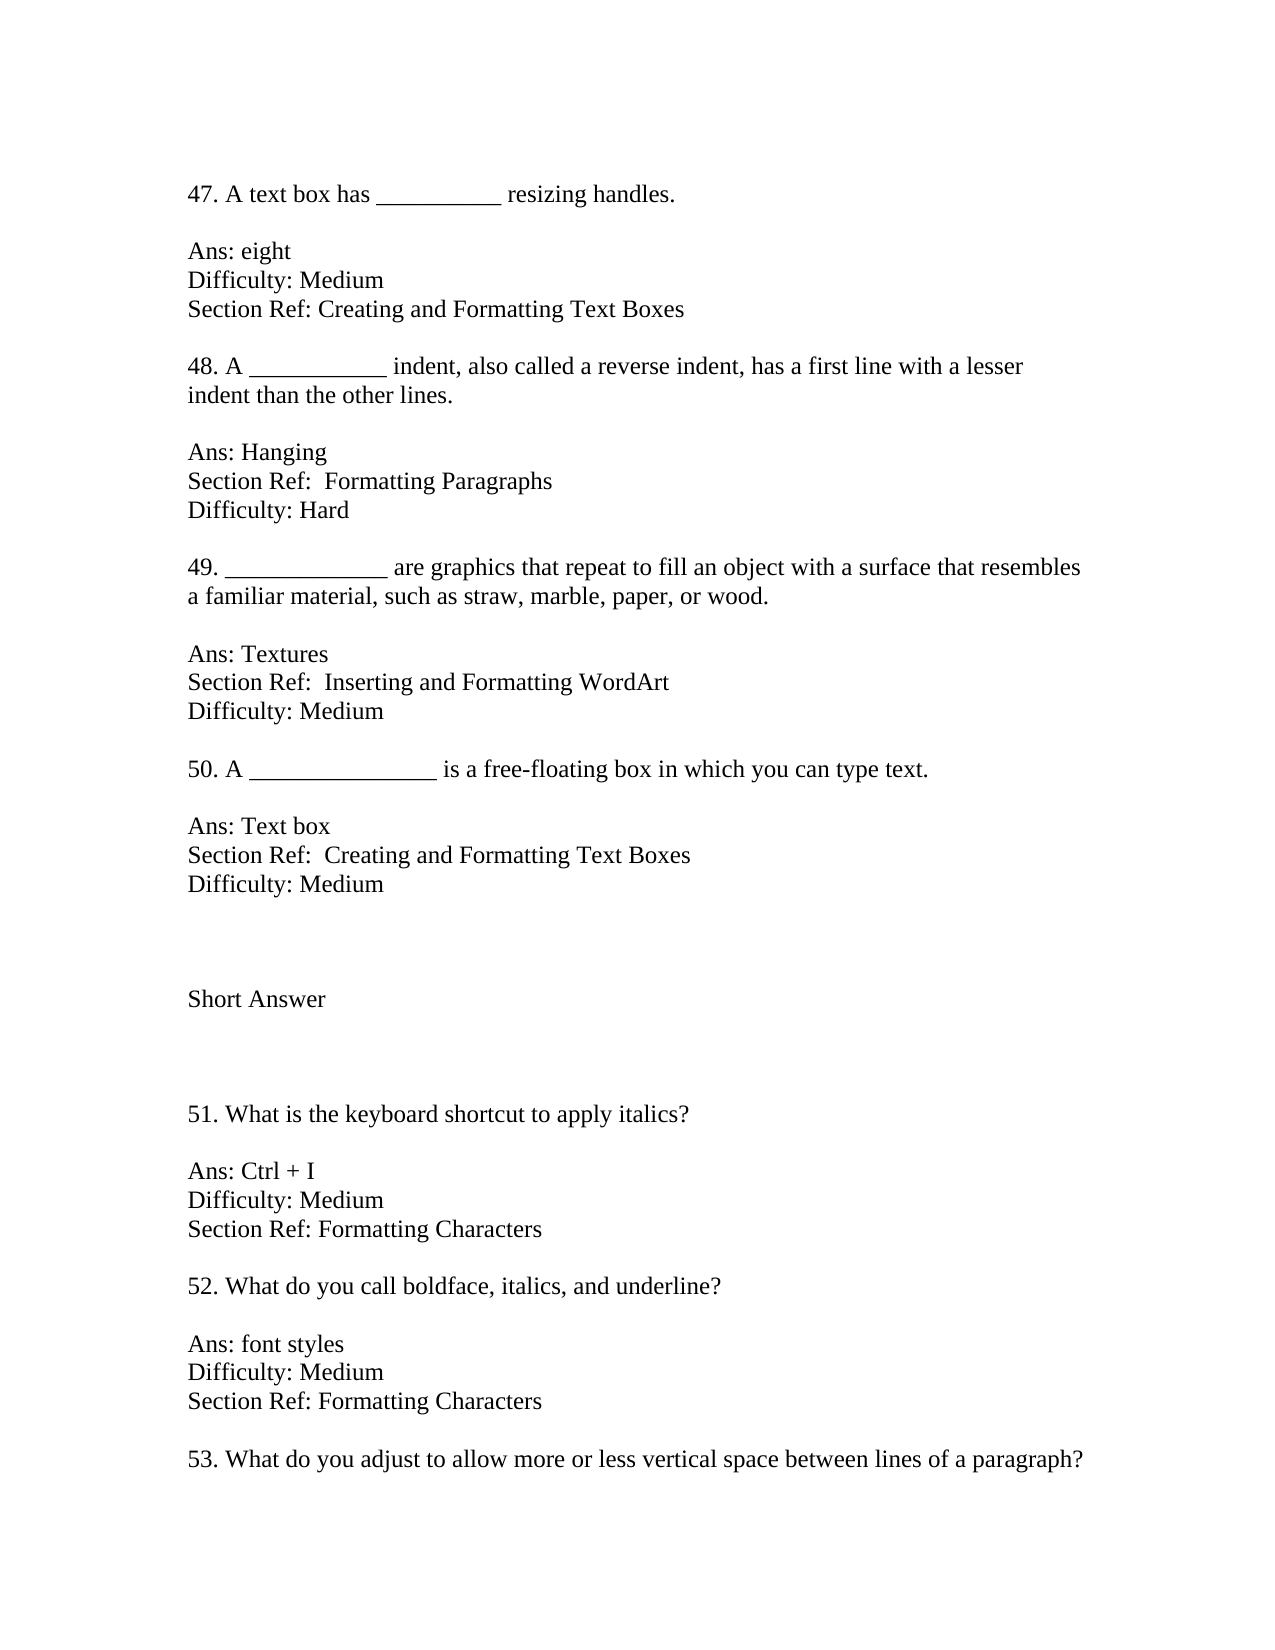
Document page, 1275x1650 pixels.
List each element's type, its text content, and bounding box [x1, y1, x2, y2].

text 47. A text box has __________ resizing handles. [187, 179, 1087, 207]
text Ans: Text box [187, 811, 1087, 840]
text Difficulty: Medium [187, 1357, 1087, 1386]
text Difficulty: Medium [187, 265, 1087, 294]
text Ans: Ctrl + I [187, 1156, 1087, 1185]
text Ans: eight [187, 236, 1087, 265]
text Difficulty: Medium [187, 869, 1087, 897]
text Difficulty: Medium [187, 696, 1087, 725]
text Ans: font styles [187, 1329, 1087, 1357]
text Section Ref: Creating and Formatting Text Boxes [187, 840, 1087, 869]
text Ans: Textures [187, 639, 1087, 667]
text Section Ref: Formatting Characters [187, 1386, 1087, 1415]
text Section Ref: Formatting Characters [187, 1214, 1087, 1242]
text 53. What do you adjust to allow more or less vertical space between lines of a paragraph? [187, 1444, 1087, 1472]
text 51. What is the keyboard shortcut to apply italics? [187, 1099, 1087, 1127]
text Section Ref: Inserting and Formatting WordArt [187, 667, 1087, 696]
text Difficulty: Medium [187, 1185, 1087, 1214]
text 52. What do you call boldface, italics, and underline? [187, 1271, 1087, 1300]
text 50. A _______________ is a free-floating box in which you can type text. [187, 754, 1087, 782]
text 48. A ___________ indent, also called a reverse indent, has a first line with a lesser indent than the other lines. [187, 351, 1087, 409]
text Difficulty: Hard [187, 495, 1087, 524]
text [187, 294, 1087, 322]
text 49. _____________ are graphics that repeat to fill an object with a surface that resembles a familiar material, such as straw, marble, paper, or wood. [187, 552, 1087, 610]
text Ans: Hanging [187, 437, 1087, 466]
text Section Ref: Formatting Paragraphs [187, 466, 1087, 495]
text Short Answer [187, 984, 1087, 1012]
